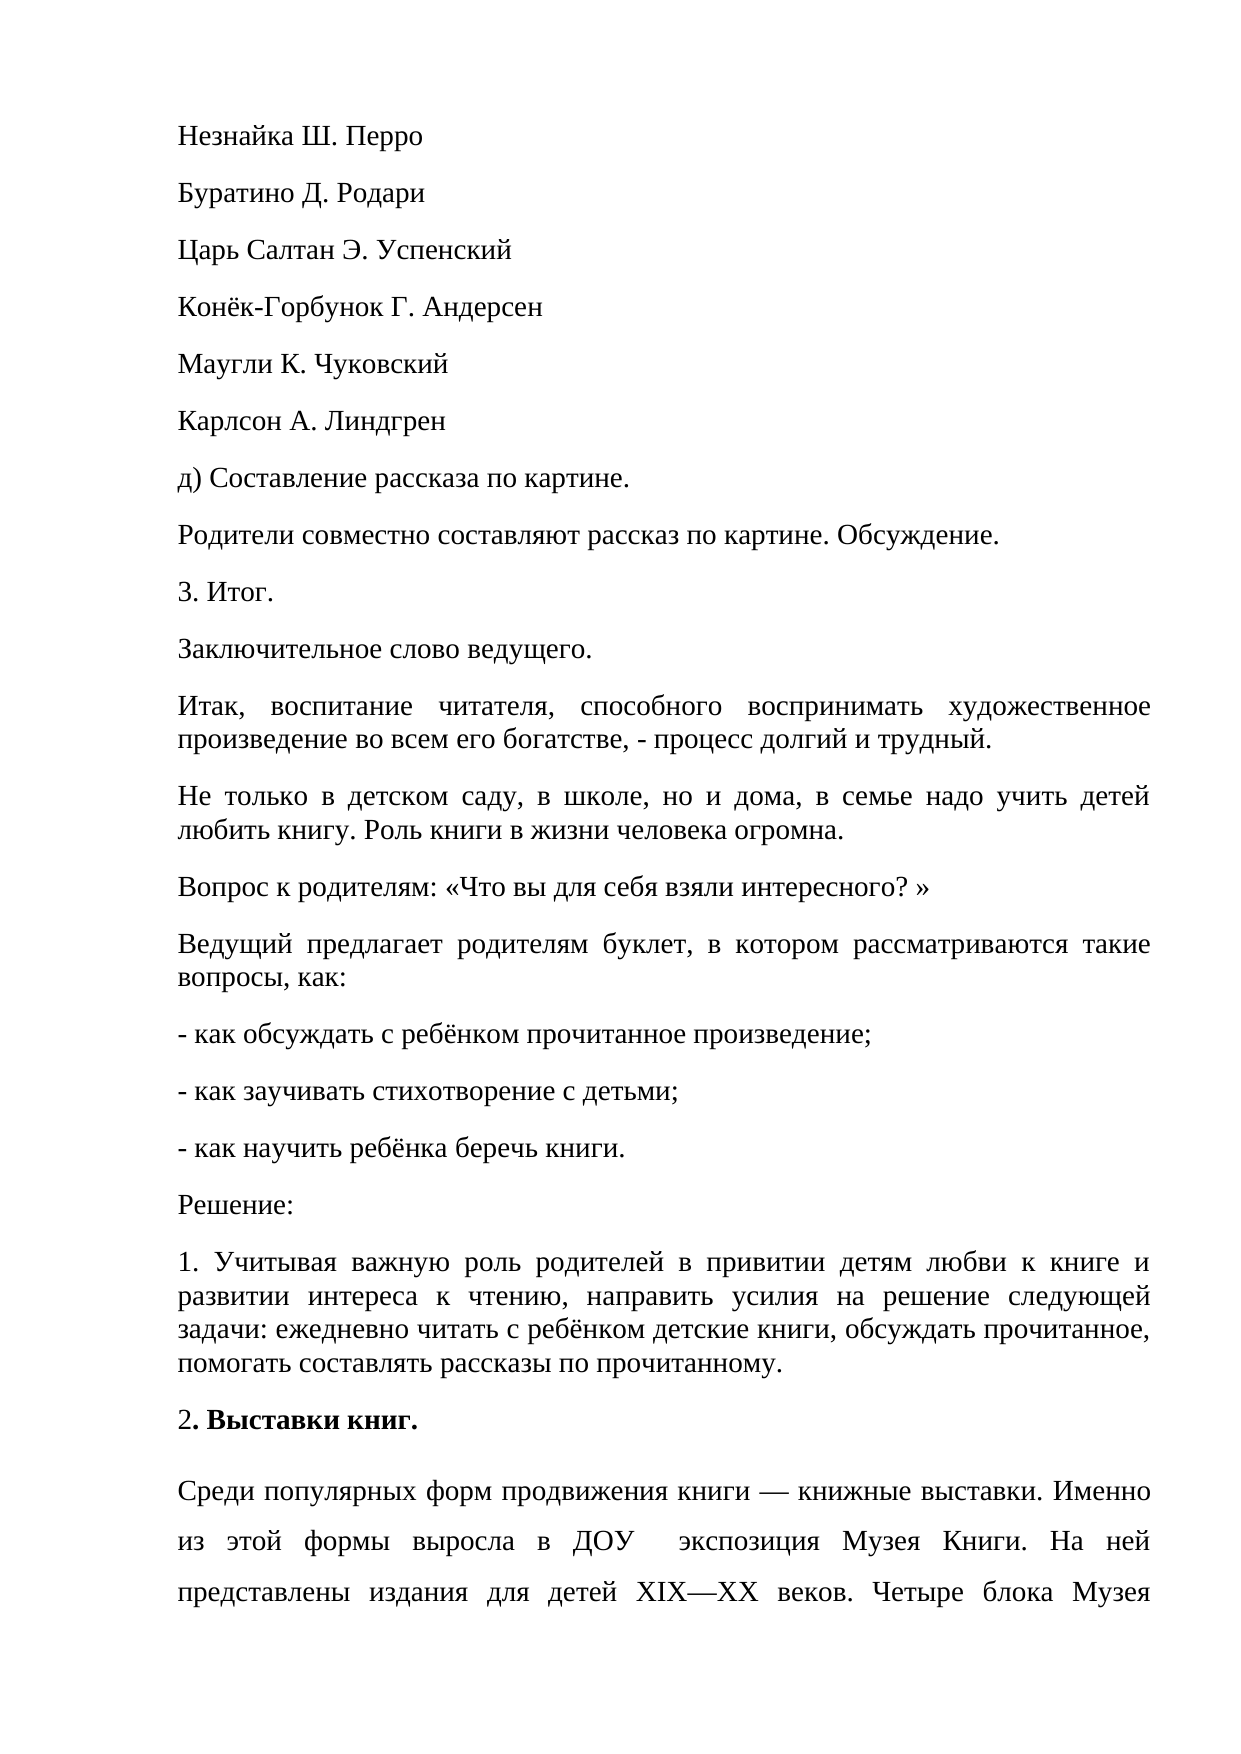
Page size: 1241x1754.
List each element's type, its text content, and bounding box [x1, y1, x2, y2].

text Решение: [177, 1187, 1152, 1221]
text - как обсуждать с ребёнком прочитанное произведение; [177, 1016, 1152, 1050]
text - как научить ребёнка беречь книги. [177, 1130, 1152, 1164]
text Карлсон А. Линдгрен [177, 403, 1152, 437]
text 3. Итог. [177, 574, 1152, 607]
text 1. Учитывая важную роль родителей в привитии детям любви к книге и развитии интереса к чтению, направить усилия на решение следующей задачи: ежедневно читать с ребёнком детские книги, обсуждать прочитанное, помогать составлять рассказы по прочитанному. [177, 1244, 1152, 1378]
text Буратино Д. Родари [177, 175, 1152, 209]
text Вопрос к родителям: «Что вы для себя взяли интересного? » [177, 869, 1152, 902]
text Ведущий предлагает родителям буклет, в котором рассматриваются такие вопросы, как: [177, 926, 1152, 993]
text Итак, воспитание читателя, способного воспринимать художественное произведение во всем его богатстве, - процесс долгий и трудный. [177, 688, 1152, 755]
text д) Составление рассказа по картине. [177, 460, 1152, 493]
text Маугли К. Чуковский [177, 346, 1152, 379]
text - как заучивать стихотворение с детьми; [177, 1073, 1152, 1107]
text Конёк-Горбунок Г. Андерсен [177, 289, 1152, 323]
text Незнайка Ш. Перро [177, 118, 1152, 152]
text Царь Салтан Э. Успенский [177, 232, 1152, 266]
text 2. Выставки книг. [177, 1402, 1152, 1436]
text Родители совместно составляют рассказ по картине. Обсуждение. [177, 517, 1152, 551]
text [177, 1473, 1152, 1607]
text Заключительное слово ведущего. [177, 631, 1152, 664]
text Не только в детском саду, в школе, но и дома, в семье надо учить детей любить книгу. Роль книги в жизни человека огромна. [177, 778, 1152, 846]
